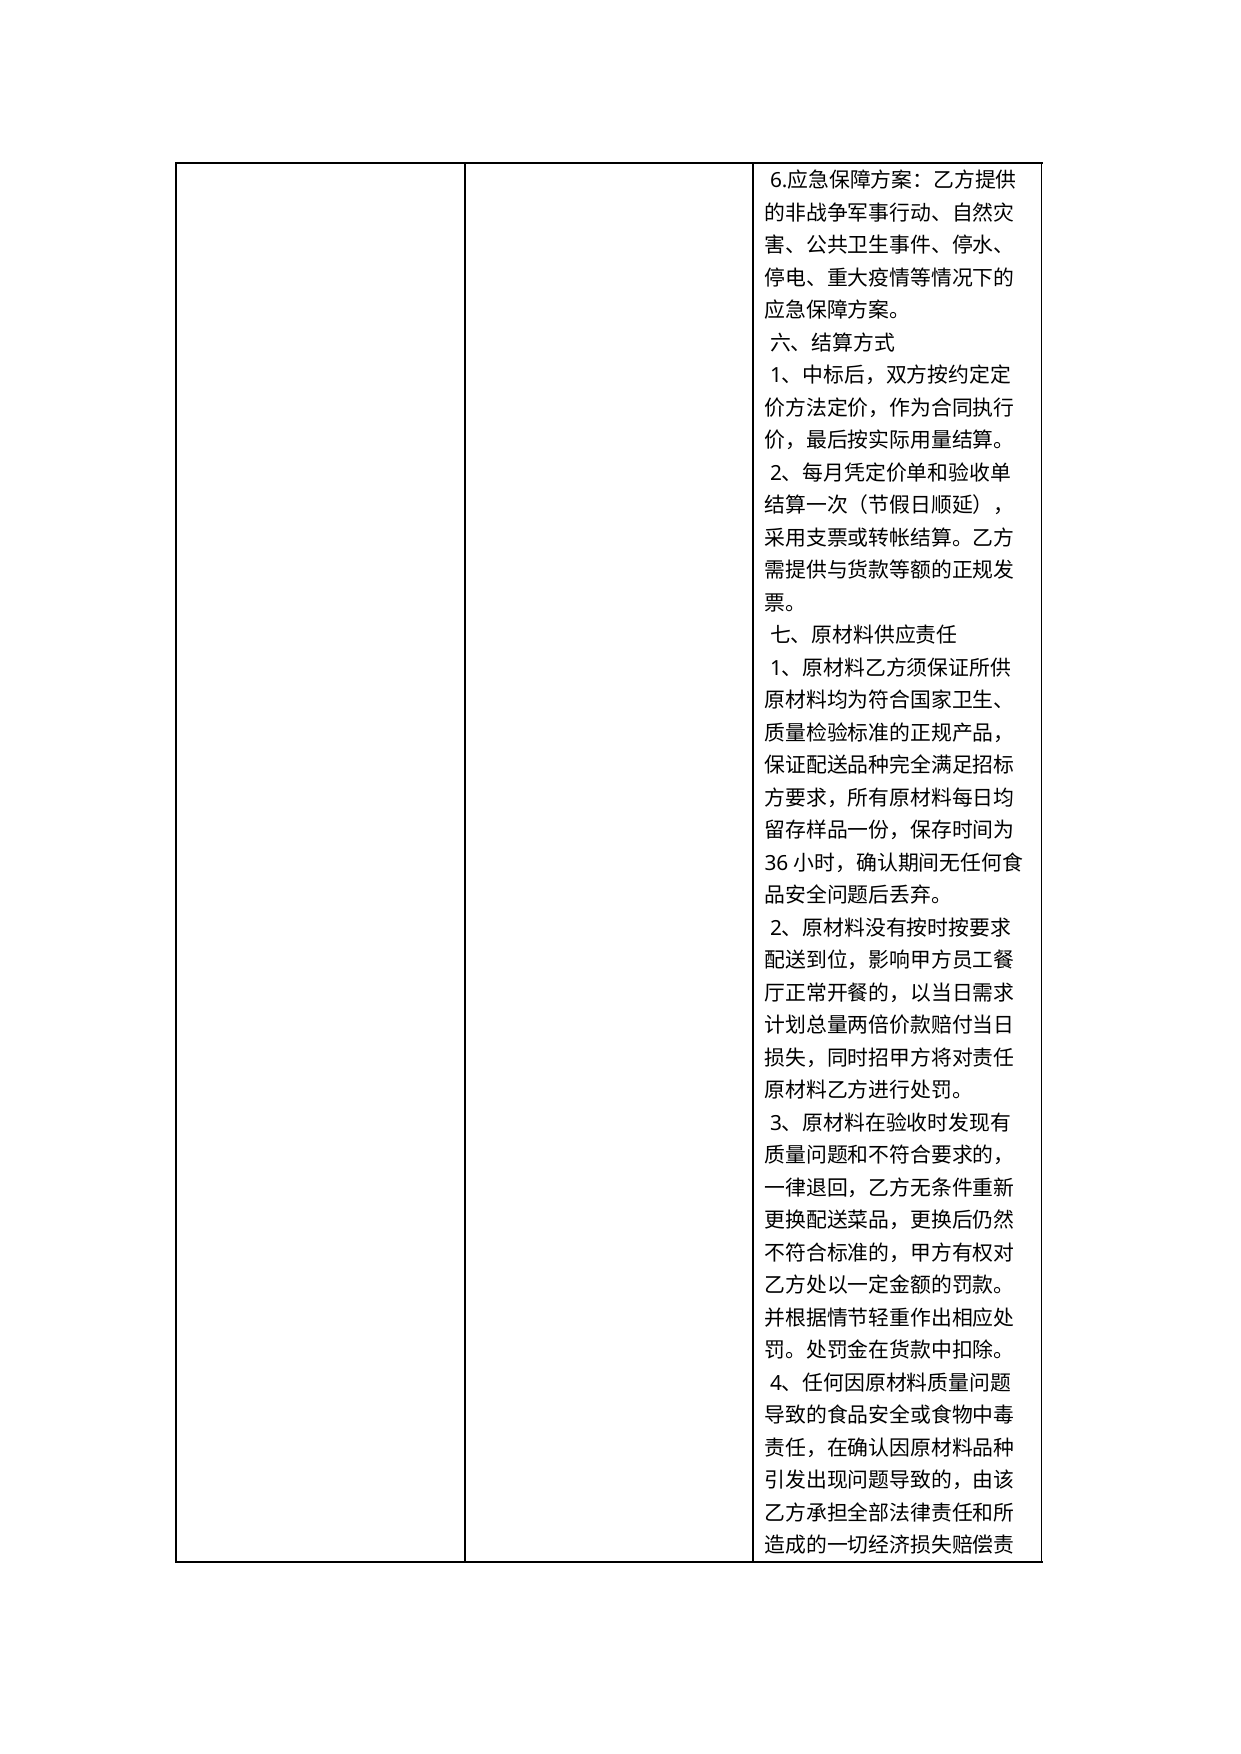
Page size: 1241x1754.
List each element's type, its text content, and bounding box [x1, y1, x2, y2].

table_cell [754, 164, 1041, 1561]
table_cell 1 [177, 164, 464, 1561]
table_cell ★ [466, 164, 752, 1561]
